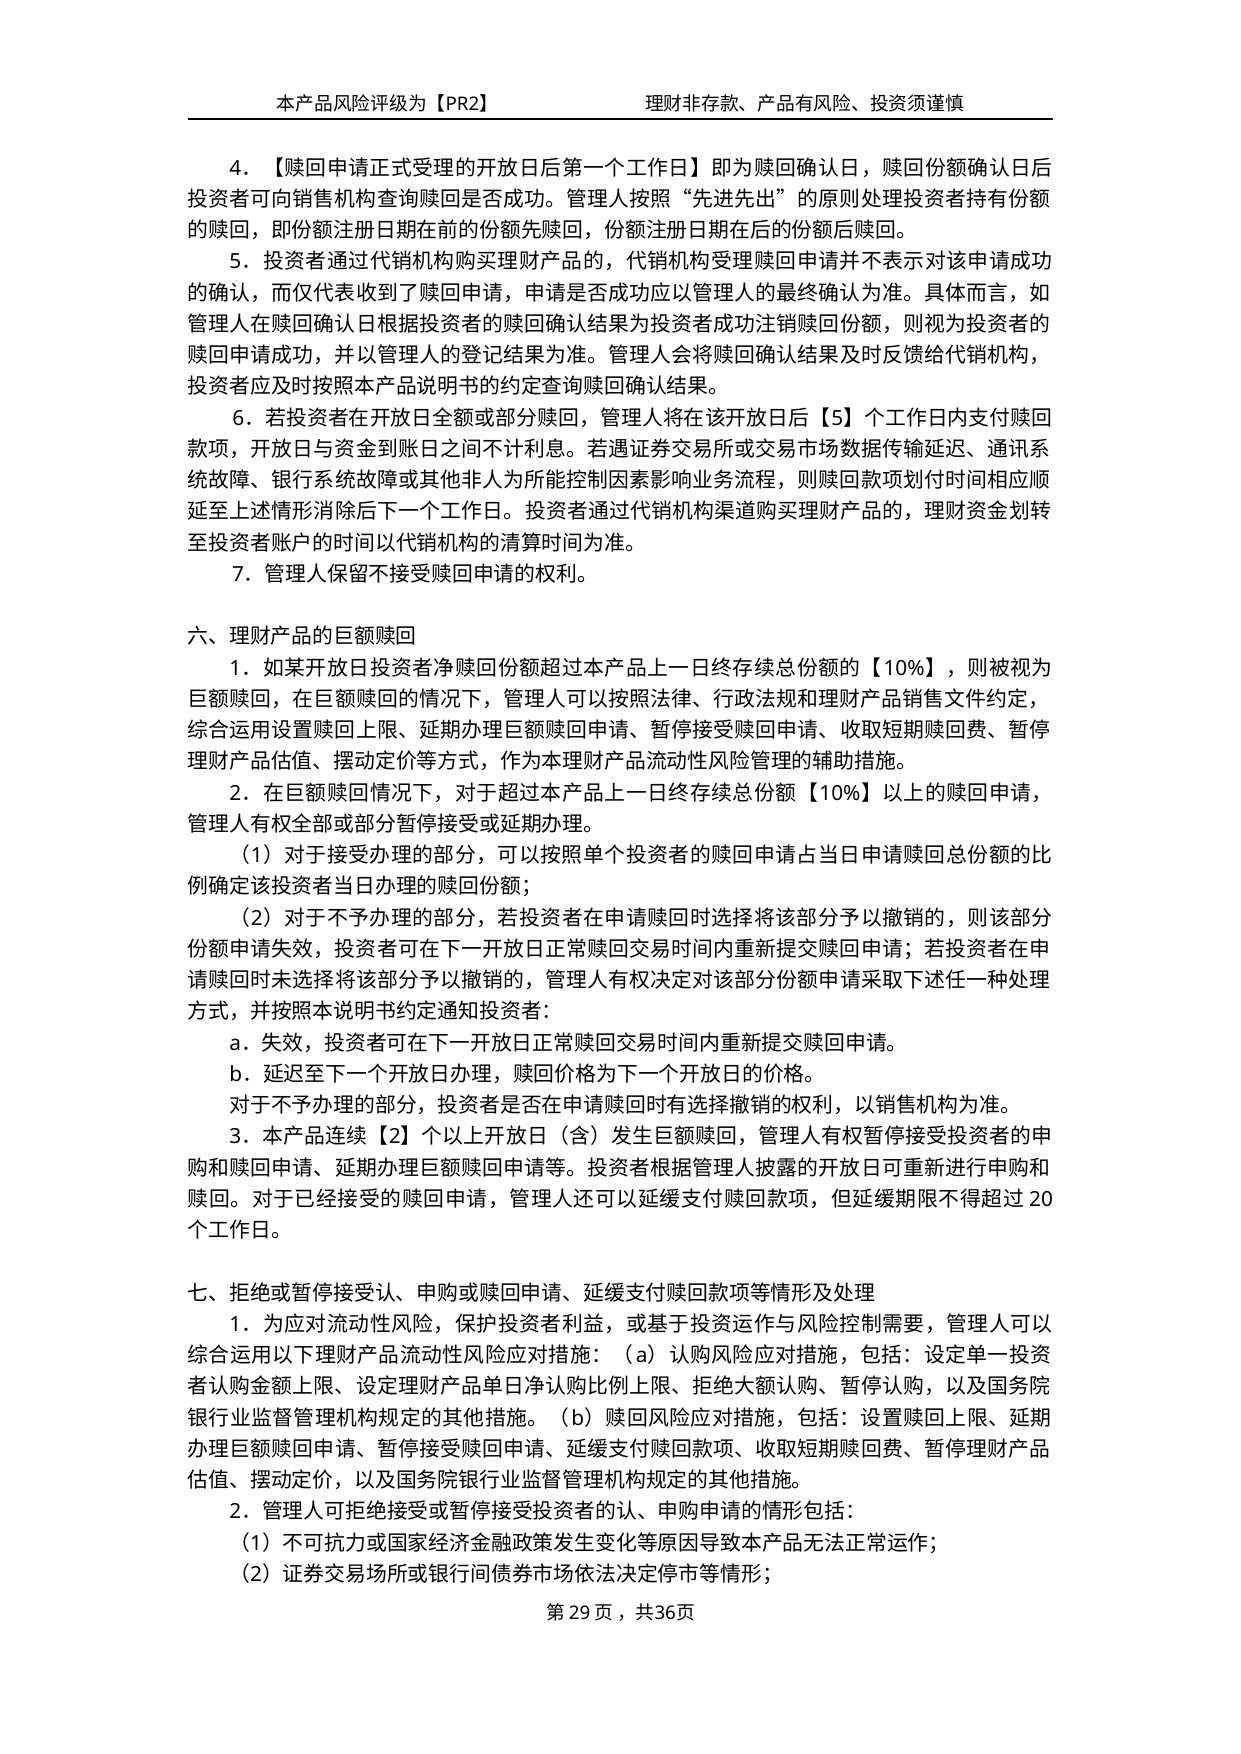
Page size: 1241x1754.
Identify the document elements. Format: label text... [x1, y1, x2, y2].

text （1）不可抗力或国家经济金融政策发生变化等原因导致本产品无法正常运作； [187, 1525, 1053, 1556]
text 2．在巨额赎回情况下，对于超过本产品上一日终存续总份额【10%】以上的赎回申请，管理人有权全部或部分暂停接受或延期办理。 [187, 775, 1053, 837]
text （2）证券交易场所或银行间债券市场依法决定停市等情形； [187, 1556, 1053, 1587]
text 3．本产品连续【2】个以上开放日（含）发生巨额赎回，管理人有权暂停接受投资者的申购和赎回申请、延期办理巨额赎回申请等。投资者根据管理人披露的开放日可重新进行申购和赎回。对于已经接受的赎回申请，管理人还可以延缓支付赎回款项，但延缓期限不得超过20个工作日。 [187, 1119, 1053, 1244]
text 1．为应对流动性风险，保护投资者利益，或基于投资运作与风险控制需要，管理人可以综合运用以下理财产品流动性风险应对措施：（a）认购风险应对措施，包括：设定单一投资者认购金额上限、设定理财产品单日净认购比例上限、拒绝大额认购、暂停认购，以及国务院银行业监督管理机构规定的其他措施。（b）赎回风险应对措施，包括：设置赎回上限、延期办理巨额赎回申请、暂停接受赎回申请、延缓支付赎回款项、收取短期赎回费、暂停理财产品估值、摆动定价，以及国务院银行业监督管理机构规定的其他措施。 [187, 1306, 1053, 1494]
text 2．管理人可拒绝接受或暂停接受投资者的认、申购申请的情形包括： [187, 1494, 1053, 1525]
text b．延迟至下一个开放日办理，赎回价格为下一个开放日的价格。 [187, 1056, 1053, 1087]
text 对于不予办理的部分，投资者是否在申请赎回时有选择撤销的权利，以销售机构为准。 [187, 1087, 1053, 1119]
text 七、拒绝或暂停接受认、申购或赎回申请、延缓支付赎回款项等情形及处理 [187, 1275, 1043, 1306]
text 6．若投资者在开放日全额或部分赎回，管理人将在该开放日后【5】个工作日内支付赎回款项，开放日与资金到账日之间不计利息。若遇证券交易所或交易市场数据传输延迟、通讯系统故障、银行系统故障或其他非人为所能控制因素影响业务流程，则赎回款项划付时间相应顺延至上述情形消除后下一个工作日。投资者通过代销机构渠道购买理财产品的，理财资金划转至投资者账户的时间以代销机构的清算时间为准。 [187, 400, 1053, 556]
text （2）对于不予办理的部分，若投资者在申请赎回时选择将该部分予以撤销的，则该部分份额申请失效，投资者可在下一开放日正常赎回交易时间内重新提交赎回申请；若投资者在申请赎回时未选择将该部分予以撤销的，管理人有权决定对该部分份额申请采取下述任一种处理方式，并按照本说明书约定通知投资者： [187, 900, 1053, 1025]
text （1）对于接受办理的部分，可以按照单个投资者的赎回申请占当日申请赎回总份额的比例确定该投资者当日办理的赎回份额； [187, 837, 1053, 900]
text 1．如某开放日投资者净赎回份额超过本产品上一日终存续总份额的【10%】，则被视为巨额赎回，在巨额赎回的情况下，管理人可以按照法律、行政法规和理财产品销售文件约定，综合运用设置赎回上限、延期办理巨额赎回申请、暂停接受赎回申请、收取短期赎回费、暂停理财产品估值、摆动定价等方式，作为本理财产品流动性风险管理的辅助措施。 [187, 650, 1053, 775]
text 7．管理人保留不接受赎回申请的权利。 [187, 556, 1053, 587]
text a．失效，投资者可在下一开放日正常赎回交易时间内重新提交赎回申请。 [187, 1025, 1053, 1056]
text 六、理财产品的巨额赎回 [187, 619, 1043, 650]
text 4．【赎回申请正式受理的开放日后第一个工作日】即为赎回确认日，赎回份额确认日后投资者可向销售机构查询赎回是否成功。管理人按照“先进先出”的原则处理投资者持有份额的赎回，即份额注册日期在前的份额先赎回，份额注册日期在后的份额后赎回。 [187, 150, 1053, 244]
text 5．投资者通过代销机构购买理财产品的，代销机构受理赎回申请并不表示对该申请成功的确认，而仅代表收到了赎回申请，申请是否成功应以管理人的最终确认为准。具体而言，如管理人在赎回确认日根据投资者的赎回确认结果为投资者成功注销赎回份额，则视为投资者的赎回申请成功，并以管理人的登记结果为准。管理人会将赎回确认结果及时反馈给代销机构，投资者应及时按照本产品说明书的约定查询赎回确认结果。 [187, 244, 1053, 400]
